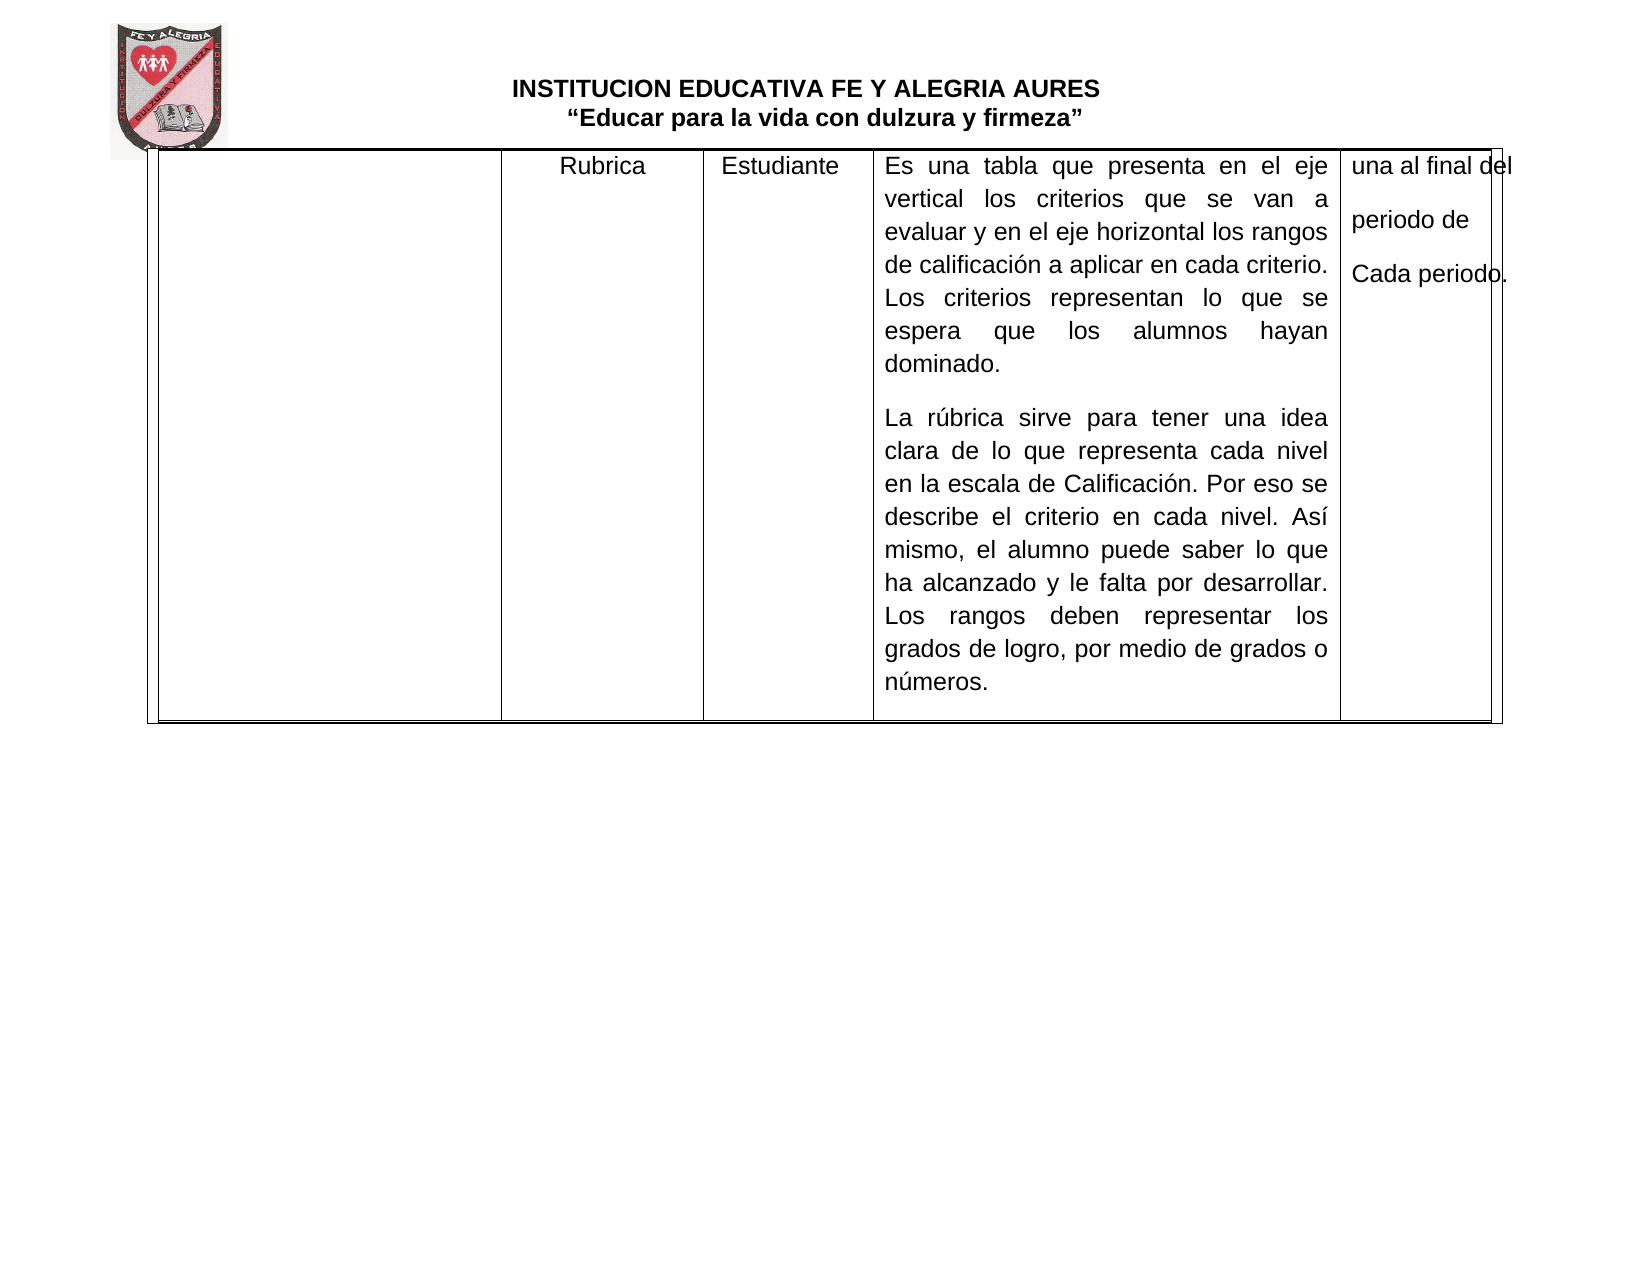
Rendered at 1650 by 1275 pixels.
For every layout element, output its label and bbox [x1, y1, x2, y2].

picture [110, 23, 228, 160]
table_header [1492, 149, 1502, 723]
table_header [148, 149, 158, 723]
